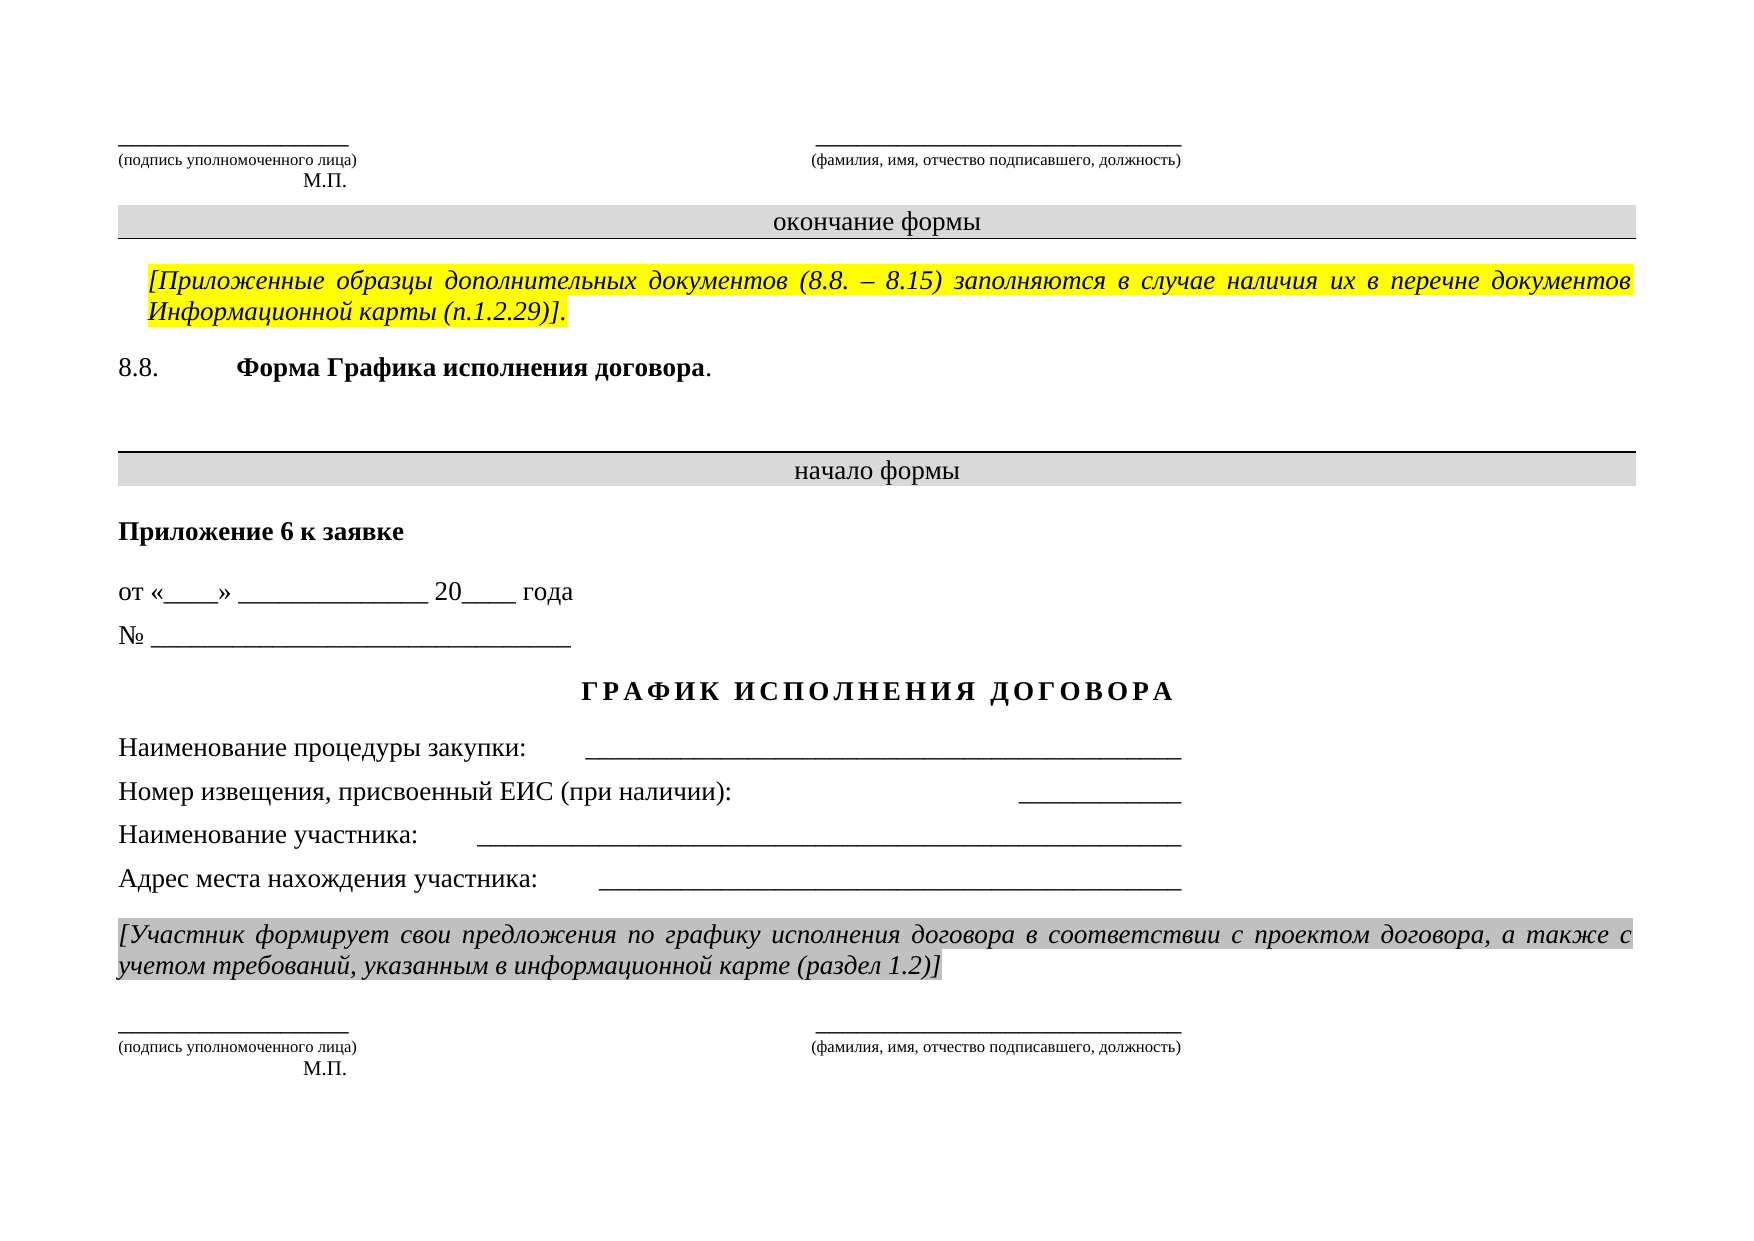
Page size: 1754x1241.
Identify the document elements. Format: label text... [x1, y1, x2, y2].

text Форма Графика исполнения договора. [118, 352, 1636, 383]
text Приложение 6 к заявке [118, 515, 1636, 546]
text М.П. [118, 1056, 1636, 1080]
text Номер извещения, присвоенный ЕИС (при наличии): ____________ [118, 775, 1636, 806]
text (подпись уполномоченного лица) (фамилия, имя, отчество подписавшего, должность) [118, 149, 1636, 168]
text окончание формы [118, 205, 1636, 238]
text № _______________________________ [118, 619, 1636, 650]
text График исполнения договора [118, 675, 1636, 706]
text [Участник формирует свои предложения по графику исполнения договора в соответствии с проектом договора, а также с учетом требований, указанным в информационной карте (раздел 1.2)] [942, 918, 1636, 980]
text _________________ ___________________________ [118, 1005, 1636, 1037]
text Наименование участника: ____________________________________________________ [118, 818, 1636, 849]
text Наименование процедуры закупки: ____________________________________________ [118, 731, 1636, 762]
text (подпись уполномоченного лица) (фамилия, имя, отчество подписавшего, должность) [118, 1037, 1636, 1056]
text _________________ ___________________________ [118, 118, 1636, 149]
text начало формы [118, 453, 1636, 486]
text М.П. [118, 168, 1636, 192]
list [Приложенные образцы дополнительных документов (8.8. – 8.15) заполняются в случае наличия их в перечне документов Информационной карты (п.1.2.29)]. [567, 264, 1636, 327]
text Адрес места нахождения участника: ___________________________________________ [118, 862, 1636, 893]
text от «____» ______________ 20____ года [118, 575, 1636, 606]
